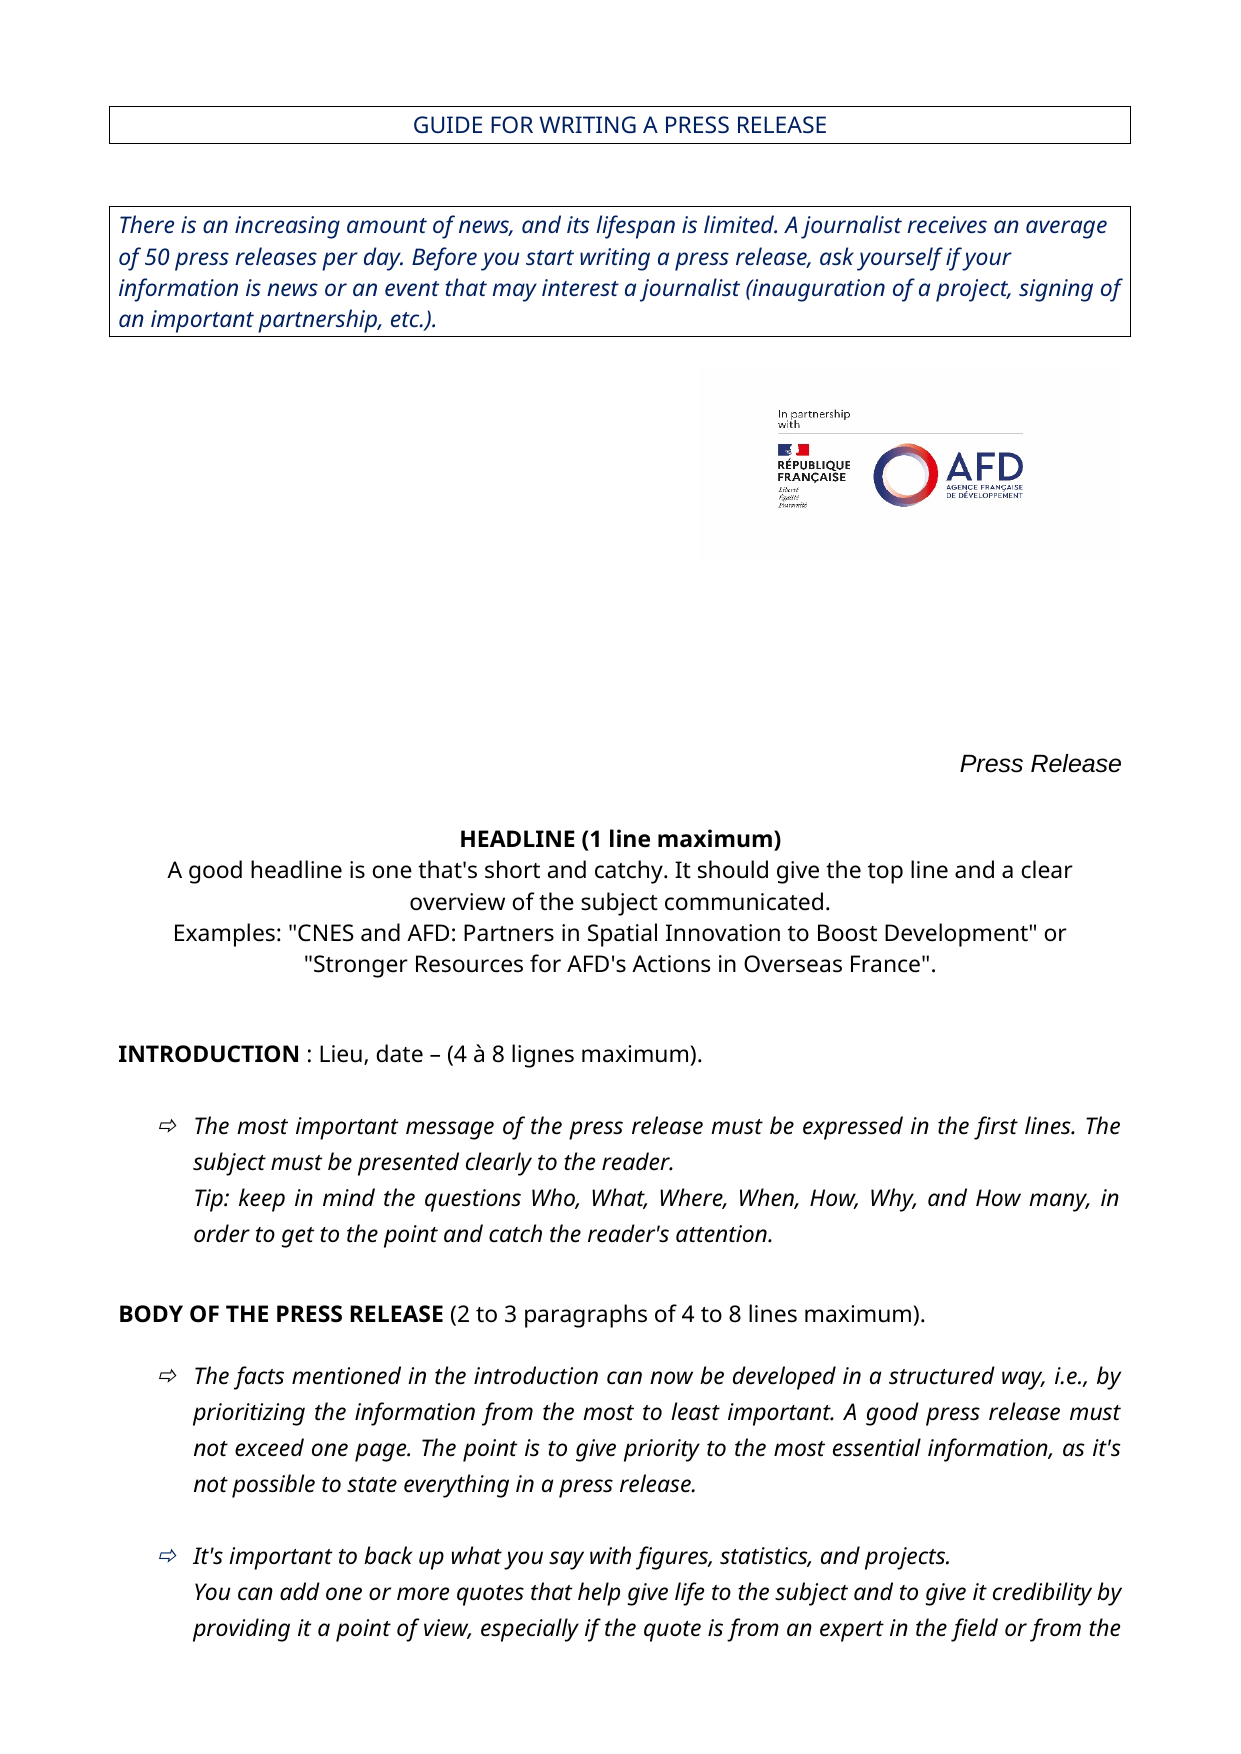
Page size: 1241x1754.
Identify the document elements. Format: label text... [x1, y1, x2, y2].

text A good headline is one that's short and catchy. It should give the top line and a clear overview of the subject communicated. [118, 854, 1122, 917]
text Press Release [118, 748, 1122, 777]
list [193, 1576, 1122, 1643]
list The facts mentioned in the introduction can now be developed in a structured way, i.e., by prioritizing the information from the most to least important. A good press release must not exceed one page. The point is to give priority to the most essential information, as it's not possible to state everything in a press release. [156, 1360, 1122, 1499]
list Tip: keep in mind the questions Who, What, Where, When, How, Why, and How many, in order to get to the point and catch the reader's attention. [193, 1182, 1122, 1249]
picture [698, 368, 1123, 561]
text There is an increasing amount of news, and its lifespan is limited. A journalist receives an average of 50 press releases per day. Before you start writing a press release, ask yourself if your information is news or an event that may interest a journalist (inauguration of a project, signing of an important partnership, etc.). [110, 207, 1130, 336]
list The most important message of the press release must be expressed in the first lines. The subject must be presented clearly to the reader. [156, 1110, 1122, 1177]
list INTRODUCTION : Lieu, date – (4 à 8 lignes maximum). [118, 1038, 1122, 1070]
text GUIDE FOR WRITING A PRESS RELEASE [110, 107, 1130, 143]
text HEADLINE (1 line maximum) [118, 823, 1122, 854]
text Examples: "CNES and AFD: Partners in Spatial Innovation to Boost Development" or "Stronger Resources for AFD's Actions in Overseas France". [118, 917, 1122, 979]
text BODY OF THE PRESS RELEASE (2 to 3 paragraphs of 4 to 8 lines maximum). [118, 1298, 1122, 1329]
list It's important to back up what you say with figures, statistics, and projects. [156, 1540, 1122, 1571]
